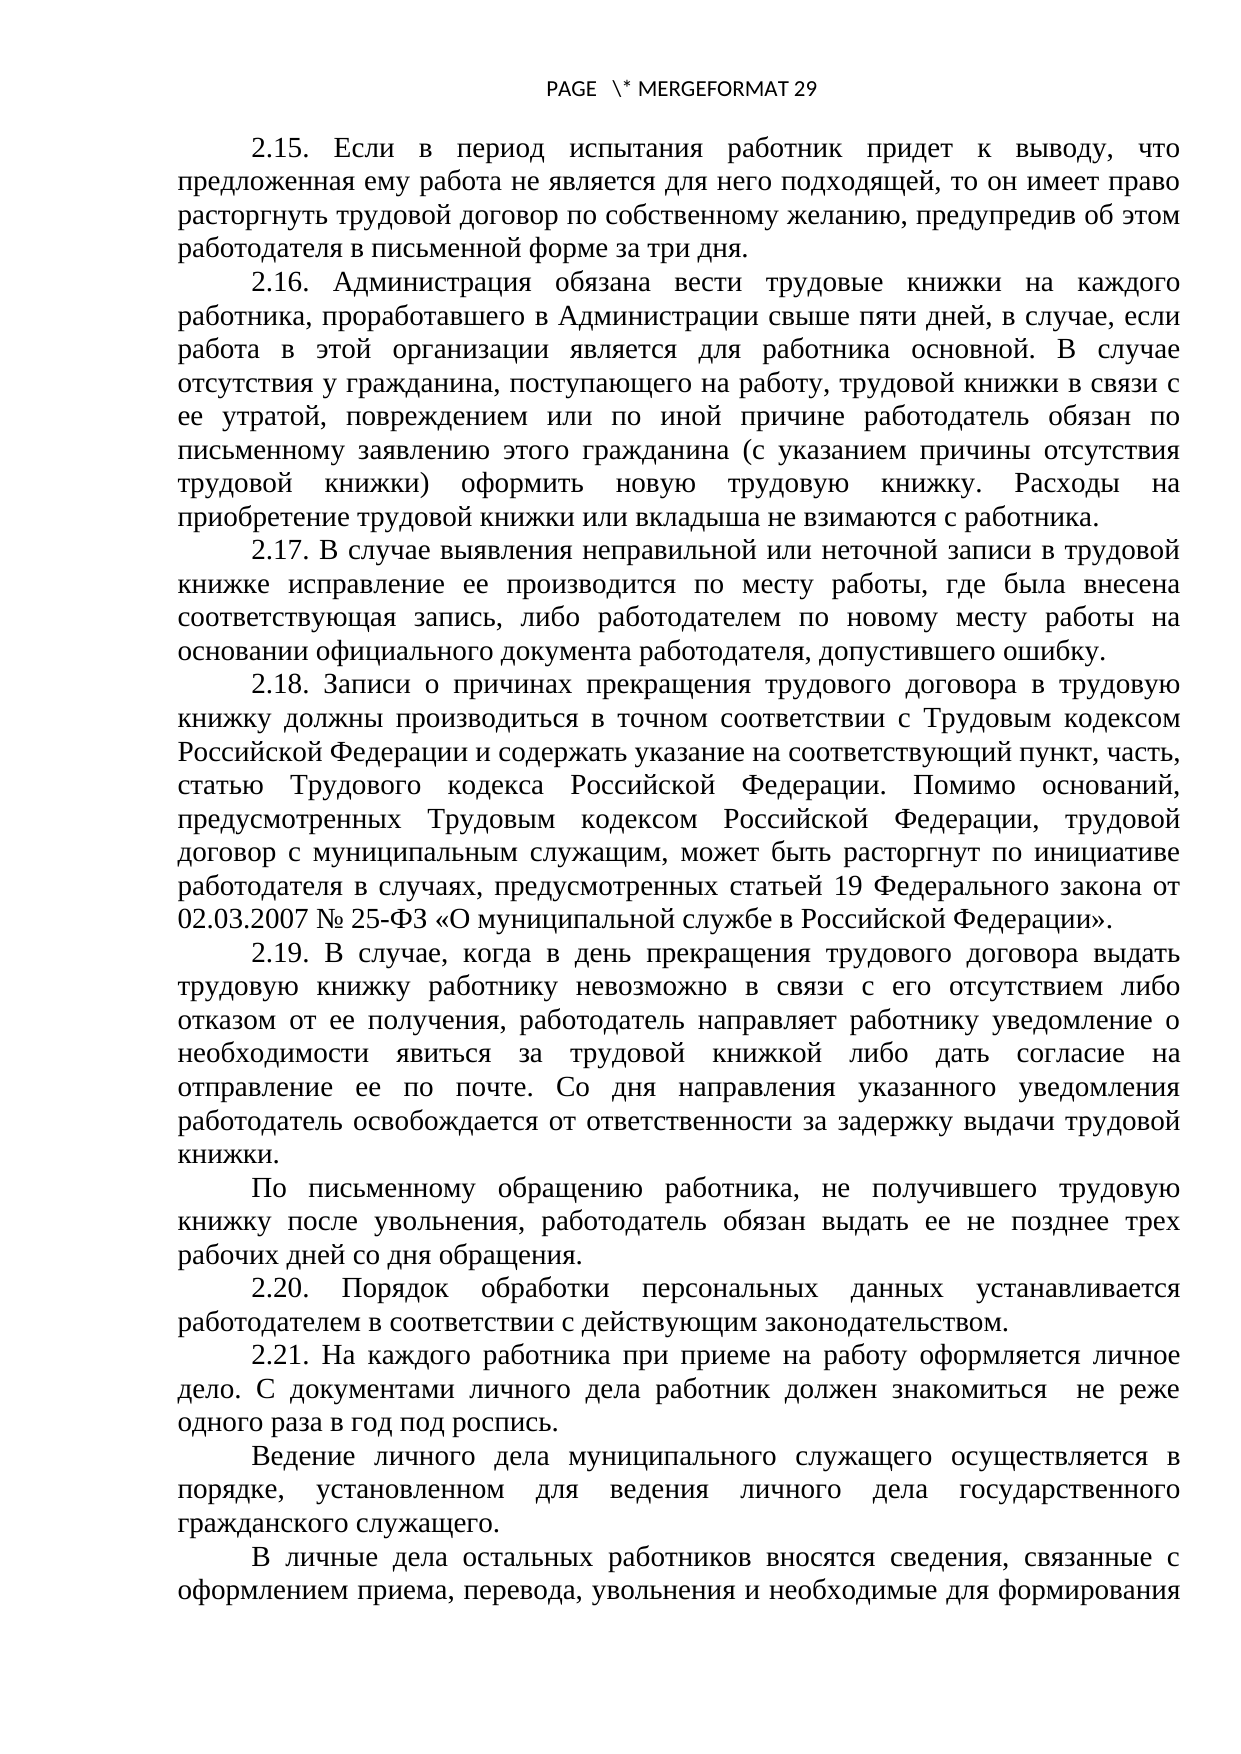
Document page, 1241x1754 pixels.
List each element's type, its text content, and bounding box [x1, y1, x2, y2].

text 2.19. В случае, когда в день прекращения трудового договора выдать трудовую книжку работнику невозможно в связи с его отсутствием либо отказом от ее получения, работодатель направляет работнику уведомление о необходимости явиться за трудовой книжкой либо дать согласие на отправление ее по почте. Со дня направления указанного уведомления работодатель освобождается от ответственности за задержку выдачи трудовой книжки. [177, 935, 1181, 1170]
text По письменному обращению работника, не получившего трудовую книжку после увольнения, работодатель обязан выдать ее не позднее трех рабочих дней со дня обращения. [177, 1170, 1181, 1270]
text 2.20. Порядок обработки персональных данных устанавливается работодателем в соответствии с действующим законодательством. [177, 1270, 1181, 1337]
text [177, 1539, 1181, 1606]
text 2.15. Если в период испытания работник придет к выводу, что предложенная ему работа не является для него подходящей, то он имеет право расторгнуть трудовой договор по собственному желанию, предупредив об этом работодателя в письменной форме за три дня. [177, 130, 1181, 264]
text 2.17. В случае выявления неправильной или неточной записи в трудовой книжке исправление ее производится по месту работы, где была внесена соответствующая запись, либо работодателем по новому месту работы на основании официального документа работодателя, допустившего ошибку. [177, 532, 1181, 667]
text 2.18. Записи о причинах прекращения трудового договора в трудовую книжку должны производиться в точном соответствии с Трудовым кодексом Российской Федерации и содержать указание на соответствующий пункт, часть, статью Трудового кодекса Российской Федерации. Помимо оснований, предусмотренных Трудовым кодексом Российской Федерации, трудовой договор с муниципальным служащим, может быть расторгнут по инициативе работодателя в случаях, предусмотренных статьей 19 Федерального закона от 02.03.2007 № 25-ФЗ «О муниципальной службе в Российской Федерации». [177, 667, 1181, 935]
text 2.21. На каждого работника при приеме на работу оформляется личное дело. С документами личного дела работник должен знакомиться не реже одного раза в год под роспись. [177, 1337, 1181, 1438]
text 2.16. Администрация обязана вести трудовые книжки на каждого работника, проработавшего в Администрации свыше пяти дней, в случае, если работа в этой организации является для работника основной. В случае отсутствия у гражданина, поступающего на работу, трудовой книжки в связи с ее утратой, повреждением или по иной причине работодатель обязан по письменному заявлению этого гражданина (с указанием причины отсутствия трудовой книжки) оформить новую трудовую книжку. Расходы на приобретение трудовой книжки или вкладыша не взимаются с работника. [177, 264, 1181, 532]
text Ведение личного дела муниципального служащего осуществляется в порядке, установленном для ведения личного дела государственного гражданского служащего. [177, 1438, 1181, 1539]
